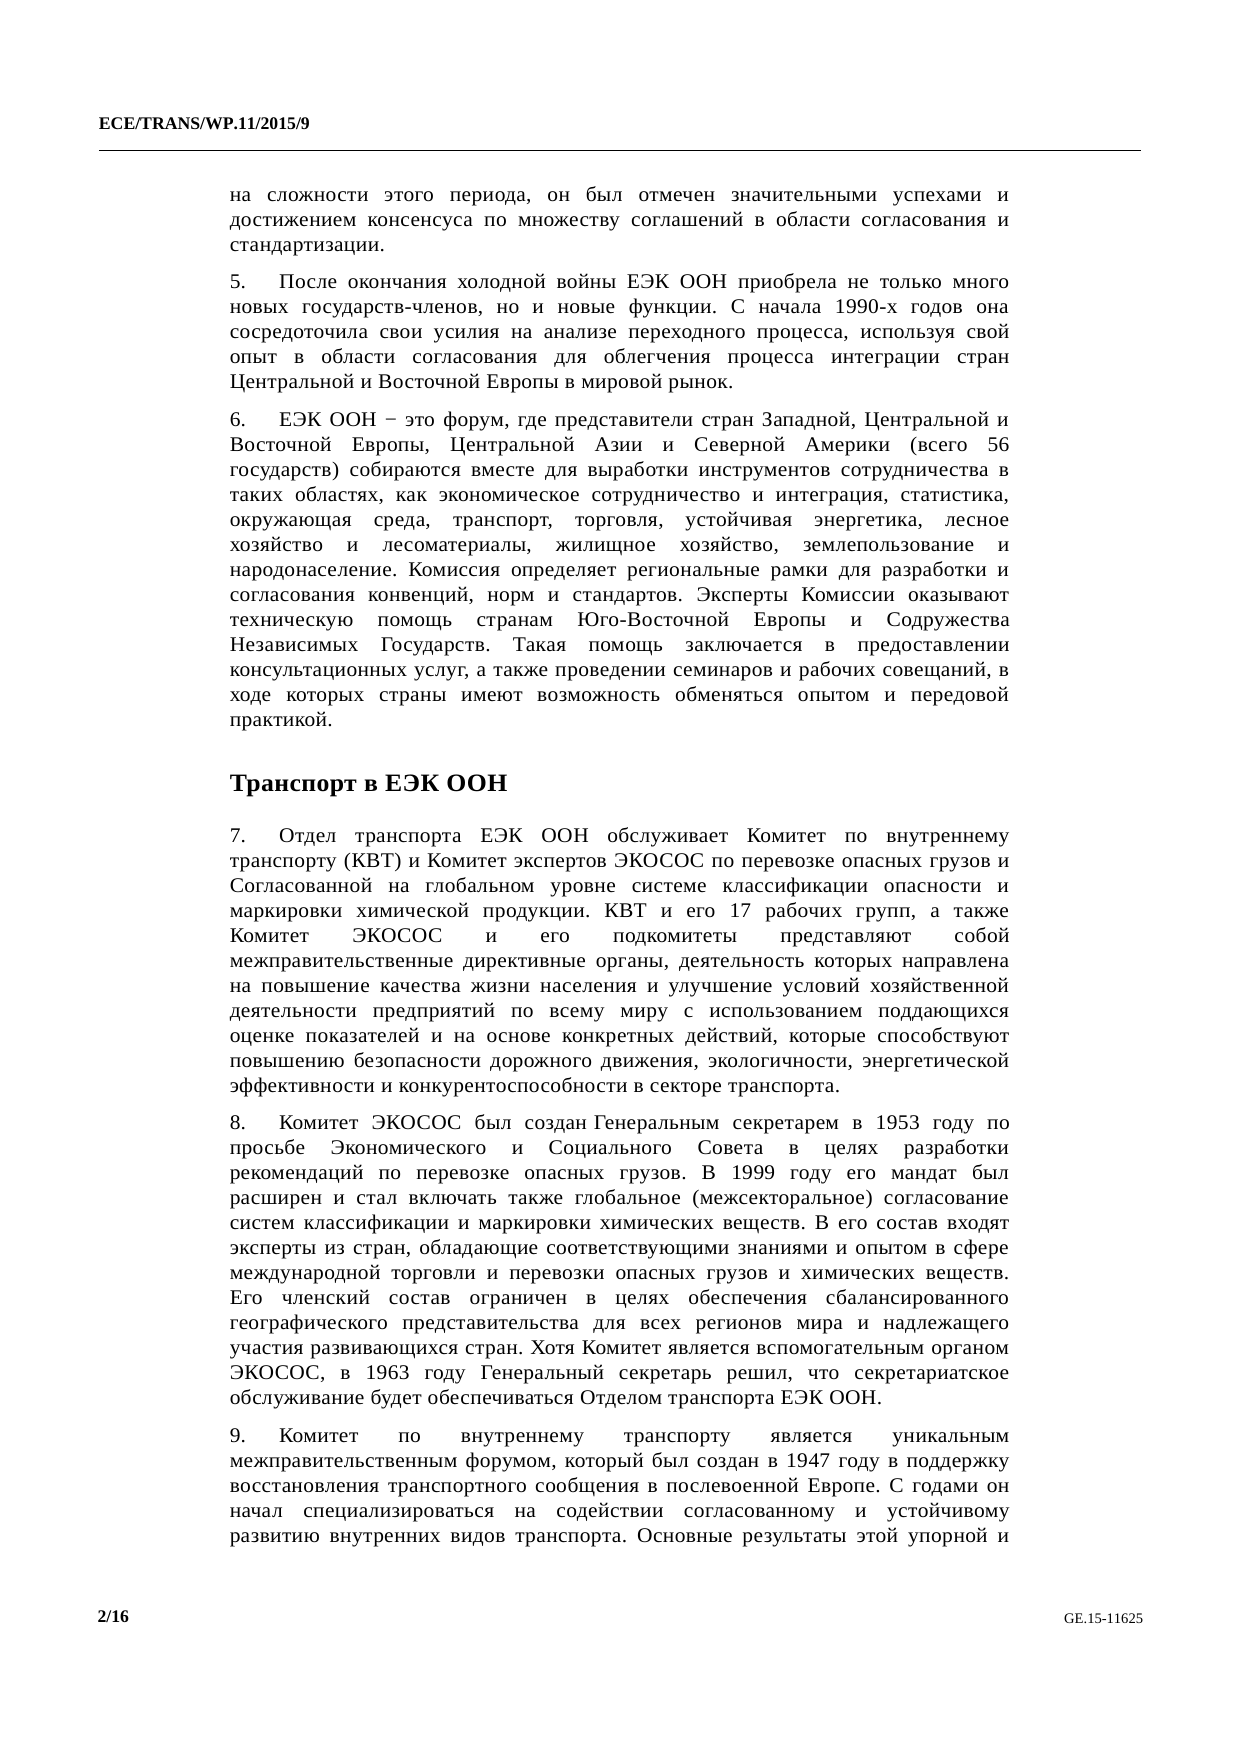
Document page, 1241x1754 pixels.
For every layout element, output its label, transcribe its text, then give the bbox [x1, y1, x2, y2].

text 8. Комитет ЭКОСОС был создан Генеральным секретарем в 1953 году по просьбе Экономического и Социального Совета в целях разработки рекомендаций по перевозке опасных грузов. В 1999 году его мандат был расширен и стал включать также глобальное (межсекторальное) согласование систем классификации и маркировки химических веществ. В его состав входят эксперты из стран, обладающие соответствующими знаниями и опытом в сфере международной торговли и перевозки опасных грузов и химических веществ. Его членский состав ограничен в целях обеспечения сбалансированного географического представительства для всех регионов мира и надлежащего участия развивающихся стран. Хотя Комитет является вспомогательным органом ЭКОСОС, в 1963 году Генеральный секретарь решил, что секретариатское обслуживание будет обеспечиваться Отделом транспорта ЕЭК ООН. [229, 1109, 1011, 1409]
text 5. После окончания холодной войны ЕЭК ООН приобрела не только много новых государств-членов, но и новые функции. С начала 1990-х годов она сосредоточила свои усилия на анализе переходного процесса, используя свой опыт в области согласования для облегчения процесса интеграции стран Центральной и Восточной Европы в мировой рынок. [229, 269, 1011, 394]
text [229, 1422, 1011, 1547]
text Транспорт в ЕЭК ООН [97, 769, 1011, 797]
text 7. Отдел транспорта ЕЭК ООН обслуживает Комитет по внутреннему транспорту (КВТ) и Комитет экспертов ЭКОСОС по перевозке опасных грузов и Согласованной на глобальном уровне системе классификации опасности и маркировки химической продукции. КВТ и его 17 рабочих групп, а также Комитет ЭКОСОС и его подкомитеты представляют собой межправительственные директивные органы, деятельность которых направлена на повышение качества жизни населения и улучшение условий хозяйственной деятельности предприятий по всему миру с использованием поддающихся оценке показателей и на основе конкретных действий, которые способствуют повышению безопасности дорожного движения, экологичности, энергетической эффективности и конкурентоспособности в секторе транспорта. [229, 822, 1011, 1097]
text 6. ЕЭК ООН − это форум, где представители стран Западной, Центральной и Восточной Европы, Центральной Азии и Северной Америки (всего 56 государств) собираются вместе для выработки инструментов сотрудничества в таких областях, как экономическое сотрудничество и интеграция, статистика, окружающая среда, транспорт, торговля, устойчивая энергетика, лесное хозяйство и лесоматериалы, жилищное хозяйство, землепользование и народонаселение. Комиссия определяет региональные рамки для разработки и согласования конвенций, норм и стандартов. Эксперты Комиссии оказывают техническую помощь странам Юго-Восточной Европы и Содружества Независимых Государств. Такая помощь заключается в предоставлении консультационных услуг, а также проведении семинаров и рабочих совещаний, в ходе которых страны имеют возможность обменяться опытом и передовой практикой. [229, 406, 1011, 731]
